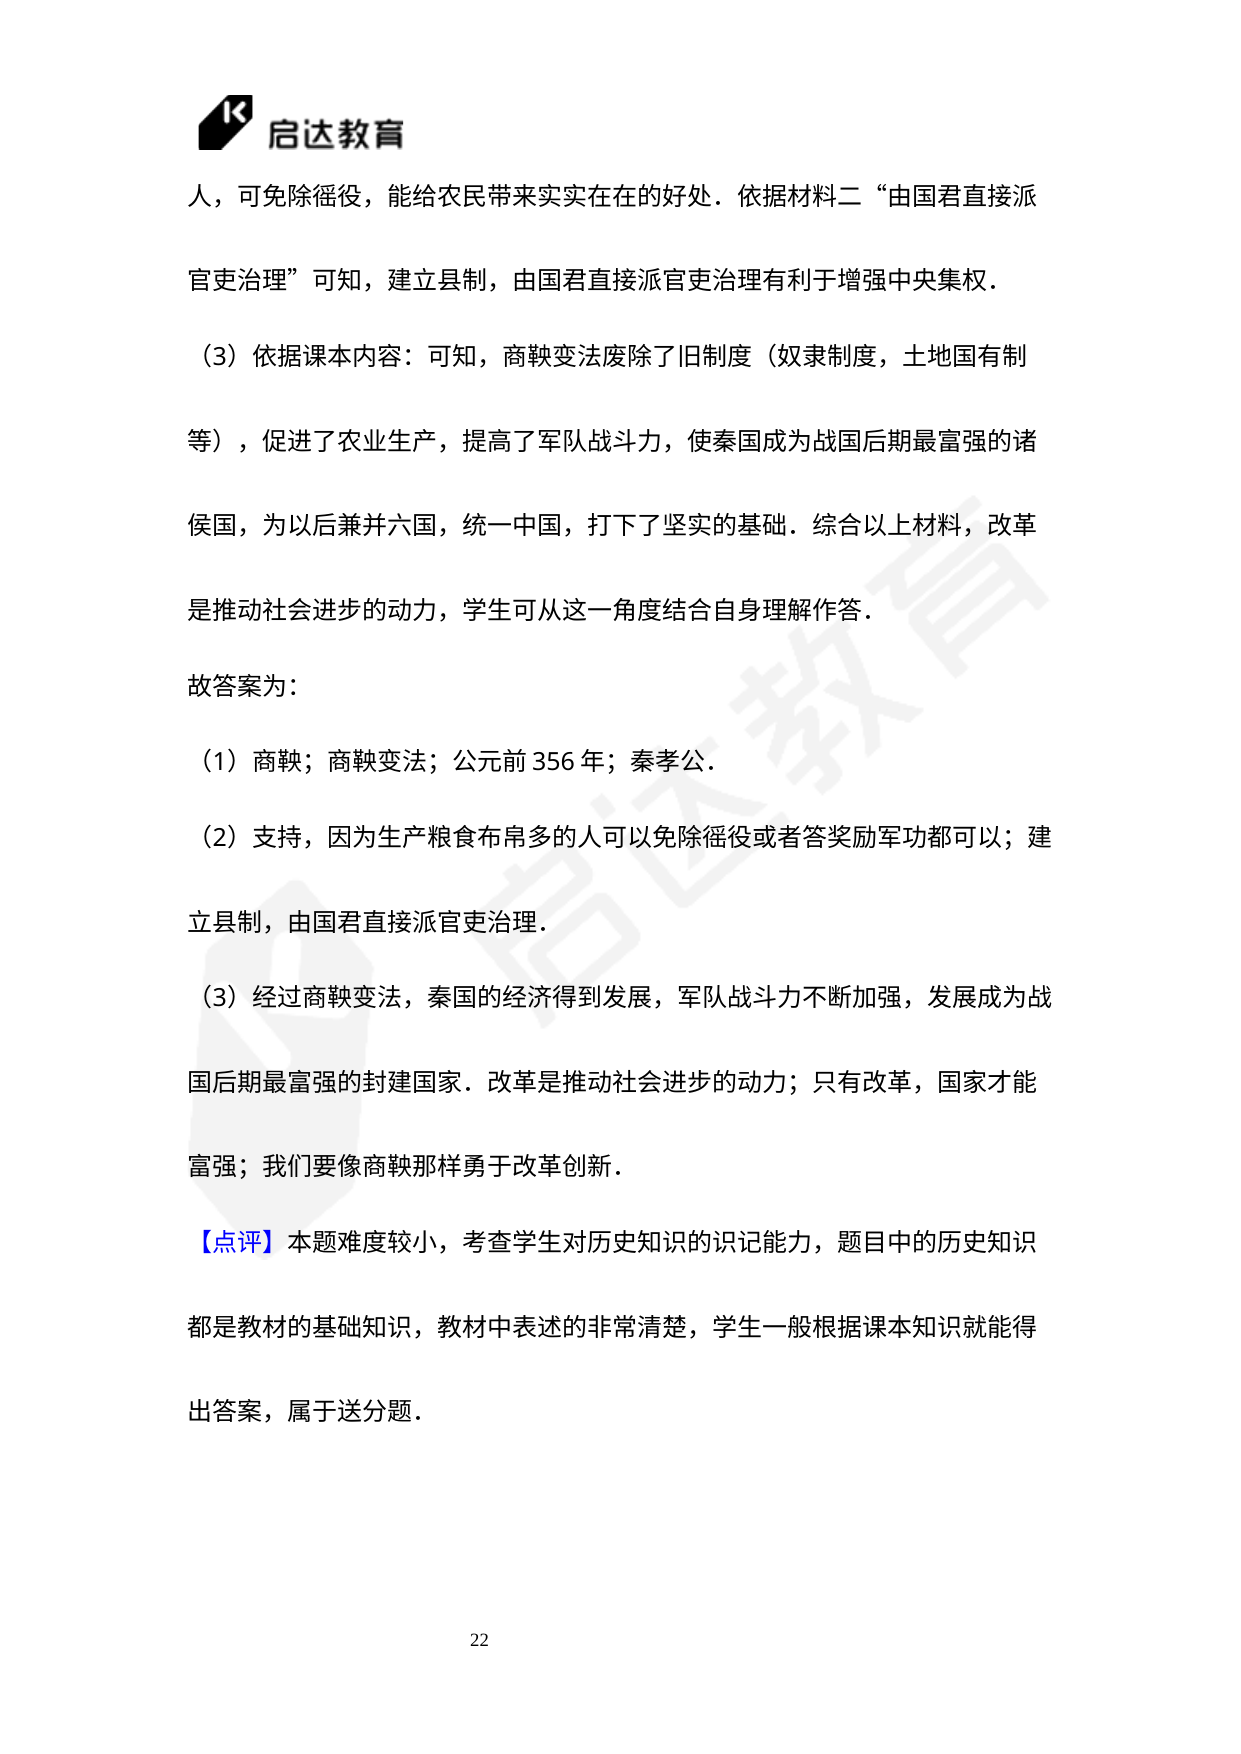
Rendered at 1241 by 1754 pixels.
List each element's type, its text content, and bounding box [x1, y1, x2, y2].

text （2）支持，因为生产粮食布帛多的人可以免除徭役或者答奖励军功都可以；建立县制，由国君直接派官吏治理． [187, 803, 1053, 953]
text 【点评】本题难度较小，考查学生对历史知识的识记能力，题目中的历史知识都是教材的基础知识，教材中表述的非常清楚，学生一般根据课本知识就能得出答案，属于送分题． [187, 1208, 1053, 1442]
text （1）商鞅；商鞅变法；公元前356年；秦孝公． [187, 727, 1053, 792]
text （3）经过商鞅变法，秦国的经济得到发展，军队战斗力不断加强，发展成为战国后期最富强的封建国家．改革是推动社会进步的动力；只有改革，国家才能富强；我们要像商鞅那样勇于改革创新． [187, 963, 1053, 1197]
picture [198, 95, 404, 150]
text （3）依据课本内容：可知，商鞅变法废除了旧制度（奴隶制度，土地国有制等），促进了农业生产，提高了军队战斗力，使秦国成为战国后期最富强的诸侯国，为以后兼并六国，统一中国，打下了坚实的基础．综合以上材料，改革是推动社会进步的动力，学生可从这一角度结合自身理解作答． [187, 322, 1053, 641]
text 故答案为： [187, 652, 1053, 717]
